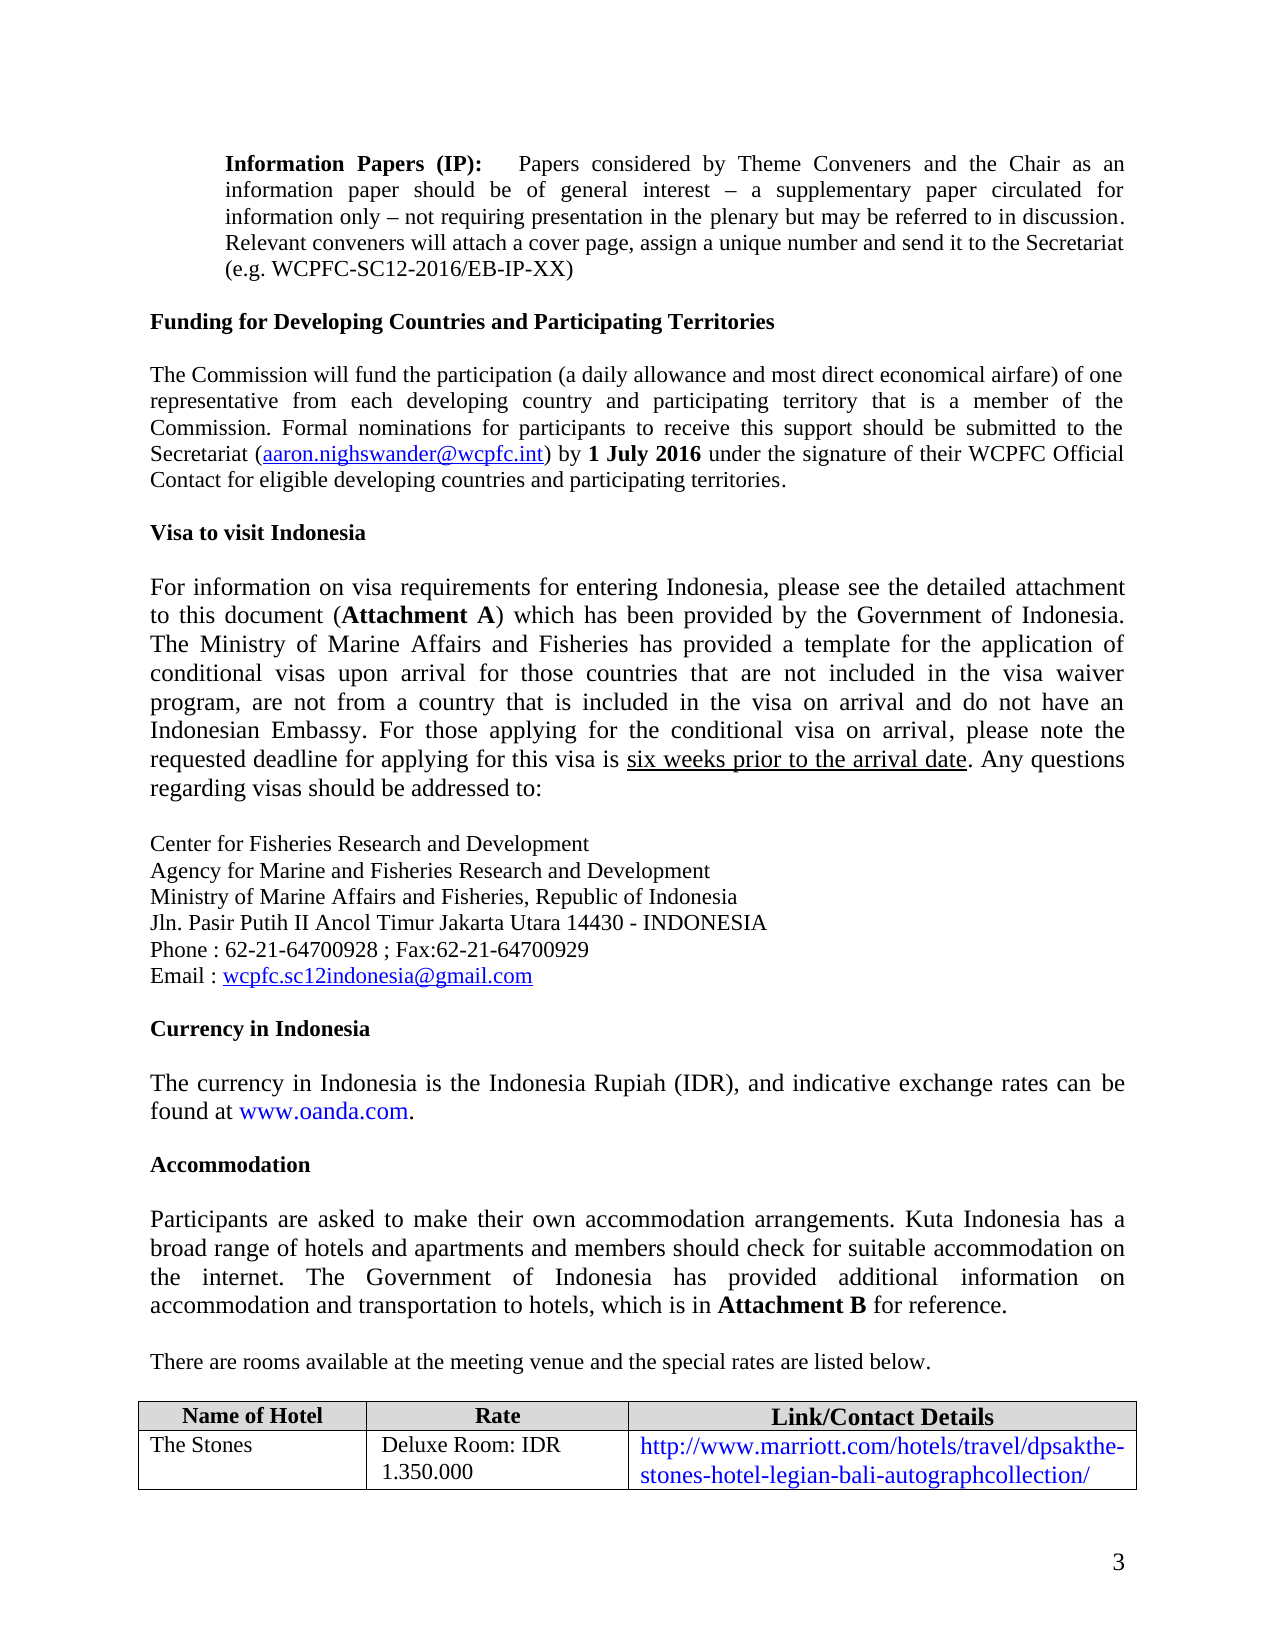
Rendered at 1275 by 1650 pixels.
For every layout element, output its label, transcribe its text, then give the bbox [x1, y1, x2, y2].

list Jln. Pasir Putih II Ancol Timur Jakarta Utara 14430 - INDONESIA [150, 909, 1125, 936]
table_header Name of Hotel [139, 1402, 366, 1430]
text The Commission will fund the participation (a daily allowance and most direct economical airfare) of one representative from each developing country and participating territory that is a member of the Commission. Formal nominations for participants to receive this support should be submitted to the Secretariat (aaron.nighswander@wcpfc.int) by 1 July 2016 under the signature of their WCPFC Official Contact for eligible developing countries and participating territories. [150, 361, 1125, 493]
text For information on visa requirements for entering Indonesia, please see the detailed attachment to this document (Attachment A) which has been provided by the Government of Indonesia. The Ministry of Marine Affairs and Fisheries has provided a template for the application of conditional visas upon arrival for those countries that are not included in the visa waiver program, are not from a country that is included in the visa on arrival and do not have an Indonesian Embassy. For those applying for the conditional visa on arrival, please note the requested deadline for applying for this visa is six weeks prior to the arrival date. Any questions regarding visas should be addressed to: [150, 572, 1125, 802]
subtitle Visa to visit Indonesia [150, 519, 1125, 545]
text There are rooms available at the meeting venue and the special rates are listed below. [150, 1348, 1125, 1374]
subtitle Currency in Indonesia [150, 1015, 1125, 1041]
text Information Papers (IP): Papers considered by Theme Conveners and the Chair as an information paper should be of general interest – a supplementary paper circulated for information only – not requiring presentation in the plenary but may be referred to in discussion. Relevant conveners will attach a cover page, assign a unique number and send it to the Secretariat (e.g. WCPFC-SC12-2016/EB-IP-XX) [225, 150, 1125, 282]
table_cell The Stones [139, 1431, 366, 1489]
table_header Rate [367, 1402, 628, 1430]
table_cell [367, 1431, 628, 1489]
text Funding for Developing Countries and Participating Territories [150, 308, 1125, 334]
list Center for Fisheries Research and Development [150, 830, 1125, 857]
list Phone : 62-21-64700928 ; Fax:62-21-64700929 [150, 936, 1125, 962]
list Email : wcpfc.sc12indonesia@gmail.com [150, 962, 1125, 988]
text Participants are asked to make their own accommodation arrangements. Kuta Indonesia has a broad range of hotels and apartments and members should check for suitable accommodation on the internet. The Government of Indonesia has provided additional information on accommodation and transportation to hotels, which is in Attachment B for reference. [150, 1204, 1125, 1319]
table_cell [629, 1431, 1136, 1489]
list Ministry of Marine Affairs and Fisheries, Republic of Indonesia [150, 883, 1125, 909]
text Accommodation [150, 1151, 1125, 1178]
list Agency for Marine and Fisheries Research and Development [150, 857, 1125, 883]
text The currency in Indonesia is the Indonesia Rupiah (IDR), and indicative exchange rates can be found at www.oanda.com. [150, 1068, 1125, 1125]
table_header Link/Contact Details [629, 1402, 1136, 1430]
